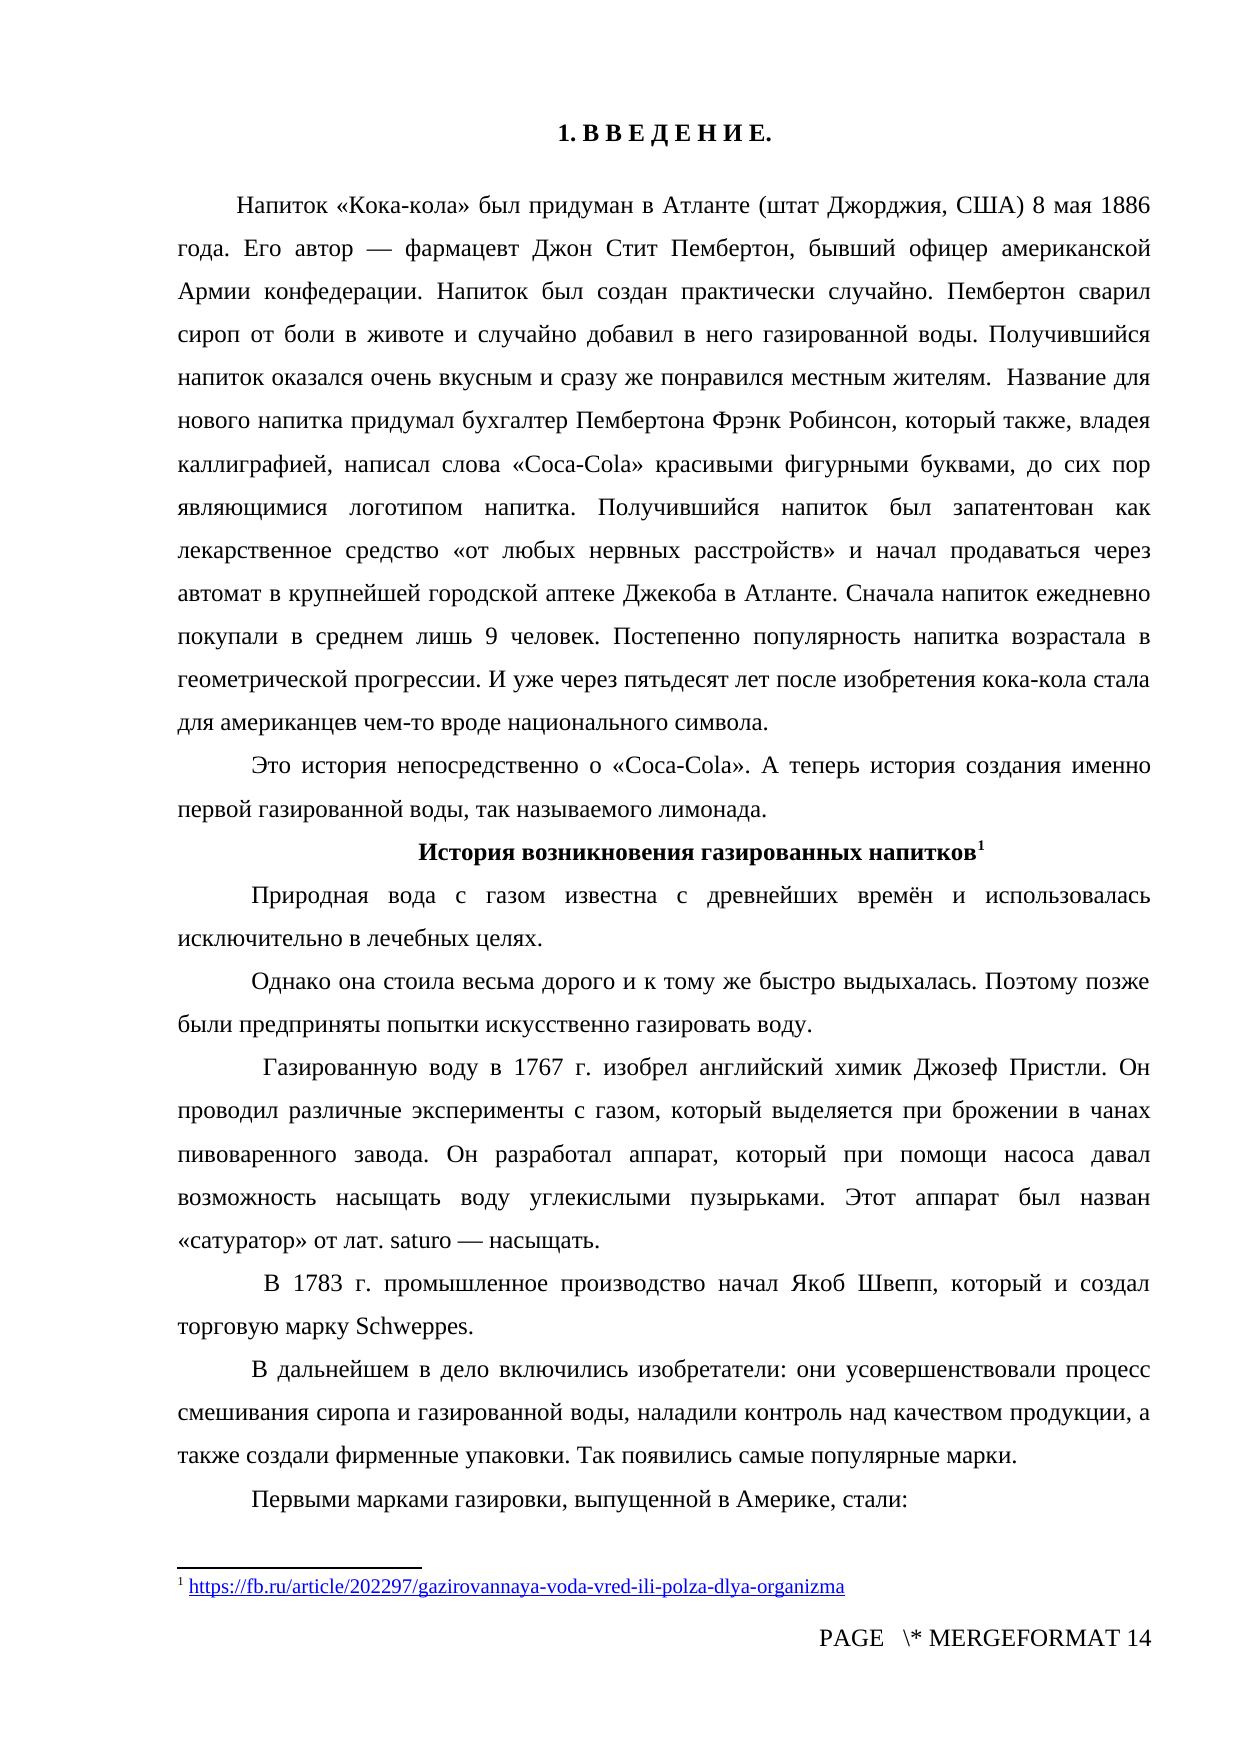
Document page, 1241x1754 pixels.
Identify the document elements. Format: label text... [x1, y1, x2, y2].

text Однако она стоила весьма дорого и к тому же быстро выдыхалась. Поэтому позже были предприняты попытки искусственно газировать воду. [177, 966, 1152, 1038]
text 1. В В Е Д Е Н И Е. [177, 118, 1152, 147]
text Первыми марками газировки, выпущенной в Америке, стали: [177, 1484, 1152, 1512]
text В 1783 г. промышленное производство начал Якоб Швепп, который и создал торговую марку Schweppes. [177, 1268, 1152, 1340]
text Это история непосредственно о «Coca-Cola». А теперь история создания именно первой газированной воды, так называемого лимонада. [177, 751, 1152, 822]
text Газированную воду в 1767 г. изобрел английский химик Джозеф Пристли. Он проводил различные эксперименты с газом, который выделяется при брожении в чанах пивоваренного завода. Он разработал аппарат, который при помощи насоса давал возможность насыщать воду углекислыми пузырьками. Этот аппарат был назван «сатуратор» от лат. saturo — насыщать. [177, 1052, 1152, 1254]
text В дальнейшем в дело включились изобретатели: они усовершенствовали процесс смешивания сиропа и газированной воды, наладили контроль над качеством продукции, а также создали фирменные упаковки. Так появились самые популярные марки. [177, 1354, 1152, 1469]
text Напиток «Кока-кола» был придуман в Атланте (штат Джорджия, США) 8 мая 1886 года. Его автор — фармацевт Джон Стит Пембертон, бывший офицер американской Армии конфедерации. Напиток был создан практически случайно. Пембертон сварил сироп от боли в животе и случайно добавил в него газированной воды. Получившийся напиток оказался очень вкусным и сразу же понравился местным жителям. Название для нового напитка придумал бухгалтер Пембертона Фрэнк Робинсон, который также, владея каллиграфией, написал слова «Coca-Cola» красивыми фигурными буквами, до сих пор являющимися логотипом напитка. Получившийся напиток был запатентован как лекарственное средство «от любых нервных расстройств» и начал продаваться через автомат в крупнейшей городской аптеке Джекоба в Атланте. Сначала напиток ежедневно покупали в среднем лишь 9 человек. Постепенно популярность напитка возрастала в геометрической прогрессии. И уже через пятьдесят лет после изобретения кока-кола стала для американцев чем-то вроде национального символа. [177, 190, 1152, 736]
text История возникновения газированных напитков [177, 837, 1152, 866]
text Природная вода с газом известна с древнейших времён и использовалась исключительно в лечебных целях. [177, 880, 1152, 952]
